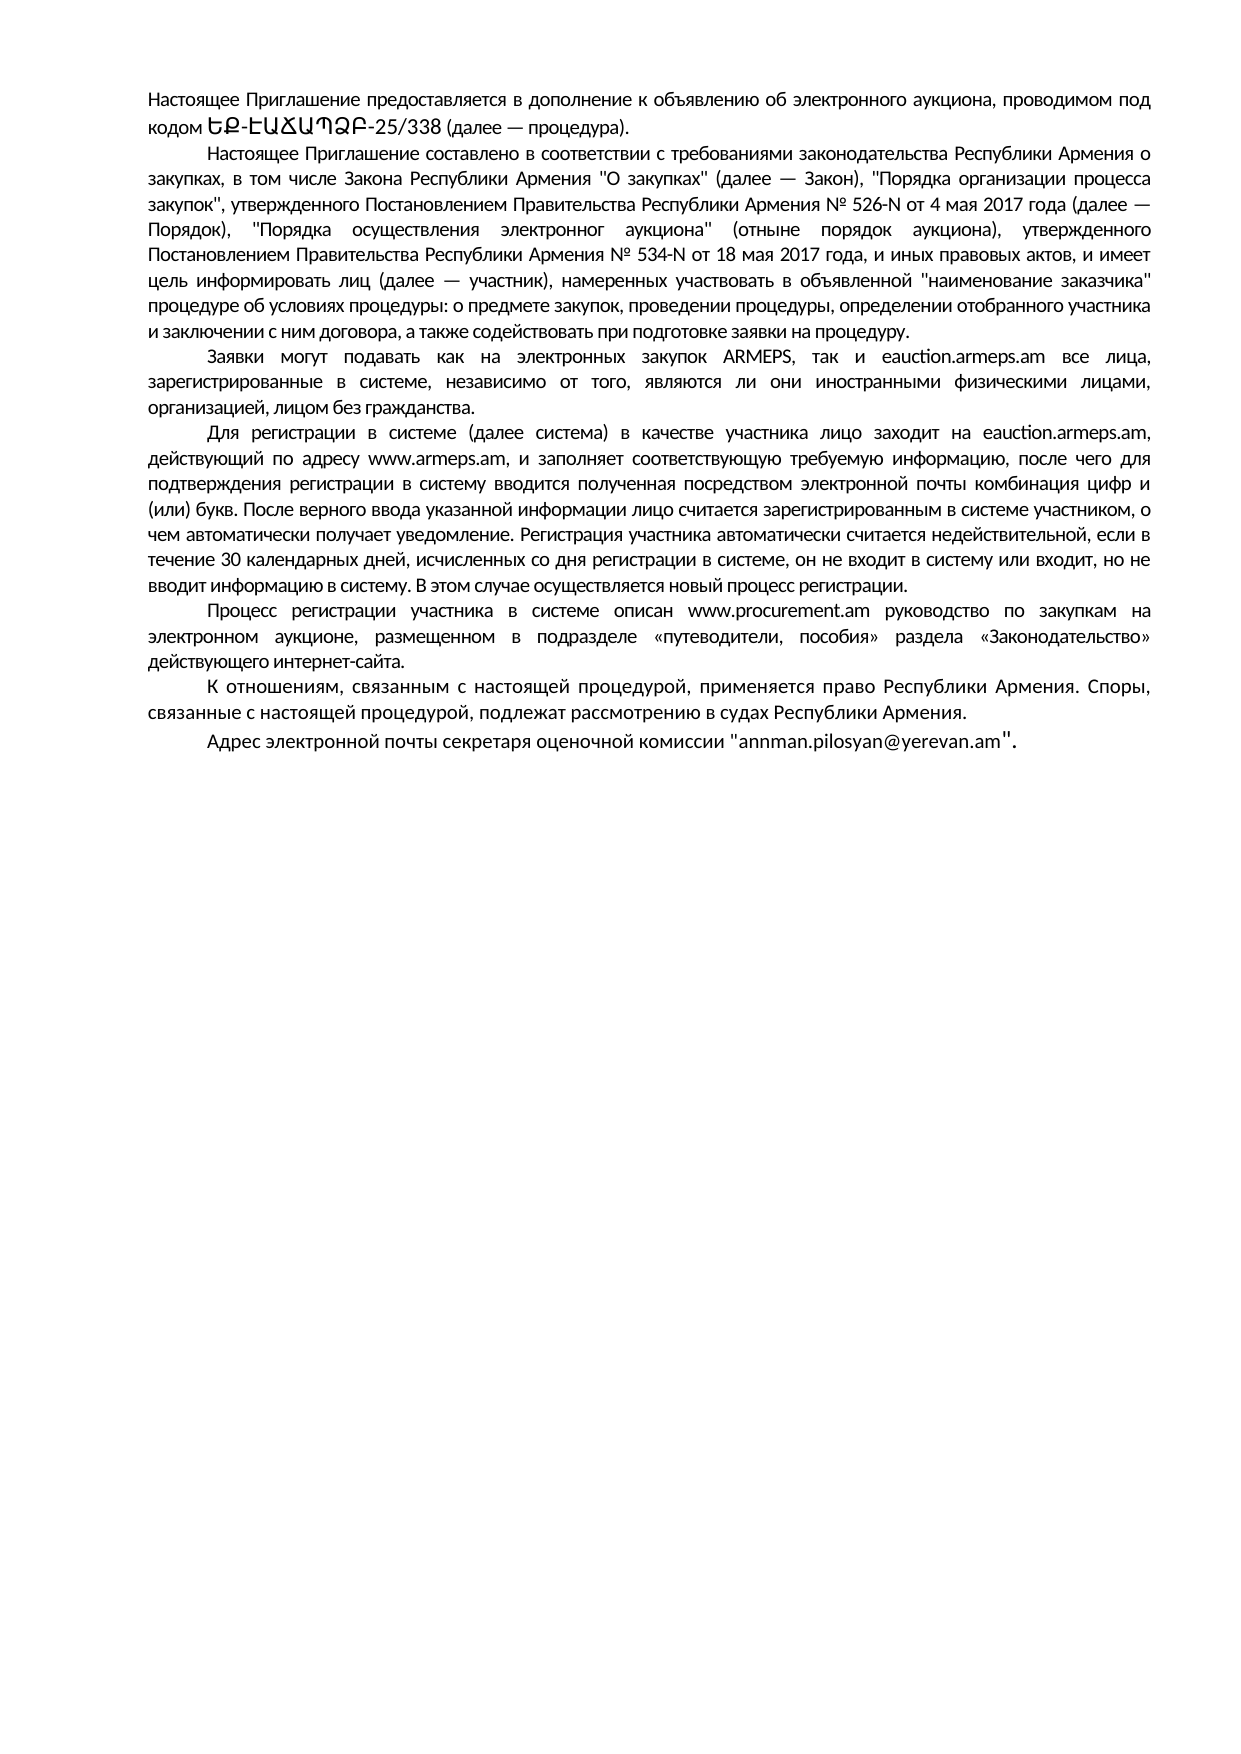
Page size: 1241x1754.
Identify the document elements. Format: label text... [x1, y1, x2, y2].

text Для регистрации в системе (далее система) в качестве участника лицо заходит на eauction.armeps.am, действующий по адресу www.armeps.am, и заполняет соответствующую требуемую информацию, после чего для подтверждения регистрации в систему вводится полученная посредством электронной почты комбинация цифр и (или) букв. После верного ввода указанной информации лицо считается зарегистрированным в системе участником, о чем автоматически получает уведомление. Регистрация участника автоматически считается недействительной, если в течение 30 календарных дней, исчисленных со дня регистрации в системе, он не входит в систему или входит, но не вводит информацию в систему. В этом случае осуществляется новый процесс регистрации. [148, 419, 1152, 597]
text Заявки могут подавать как на электронных закупок ARMEPS, так и eauction.armeps.am все лица, зарегистрированные в системе, независимо от того, являются ли они иностранными физическими лицами, организацией, лицом без гражданства. [148, 343, 1152, 419]
text К отношениям, связанным с настоящей процедурой, применяется право Республики Армения. Споры, связанные с настоящей процедурой, подлежат рассмотрению в судах Республики Армения. [148, 674, 1152, 724]
text Адрес электронной почты секретаря оценочной комиссии "annman.pilosyan@yerevan.am". [148, 724, 1152, 755]
text Настоящее Приглашение составлено в соответствии с требованиями законодательства Республики Армения о закупках, в том числе Закона Республики Армения "О закупках" (далее — Закон), "Порядка организации процесса закупок", утвержденного Постановлением Правительства Республики Армения № 526-N от 4 мая 2017 года (далее — Порядок), "Порядка осуществления электронног аукциона" (отныне порядок аукциона), утвержденного Постановлением Правительства Республики Армения № 534-N от 18 мая 2017 года, и иных правовых актов, и имеет цель информировать лиц (далее — участник), намеренных участвовать в объявленной "наименование заказчика" процедуре об условиях процедуры: о предмете закупок, проведении процедуры, определении отобранного участника и заключении с ним договора, а также содействовать при подготовке заявки на процедуру. [148, 140, 1152, 343]
text Настоящее Приглашение предоставляется в дополнение к объявлению об электронного аукциона, проводимом под кодом ԵՔ-ԷԱՃԱՊՁԲ-25/338 (далее — процедура). [148, 86, 1152, 140]
text Процесс регистрации участника в системе описан www.procurement.am руководство по закупкам на электронном аукционе, размещенном в подразделе «путеводители, пособия» раздела «Законодательство» действующего интернет-сайта. [148, 597, 1152, 674]
